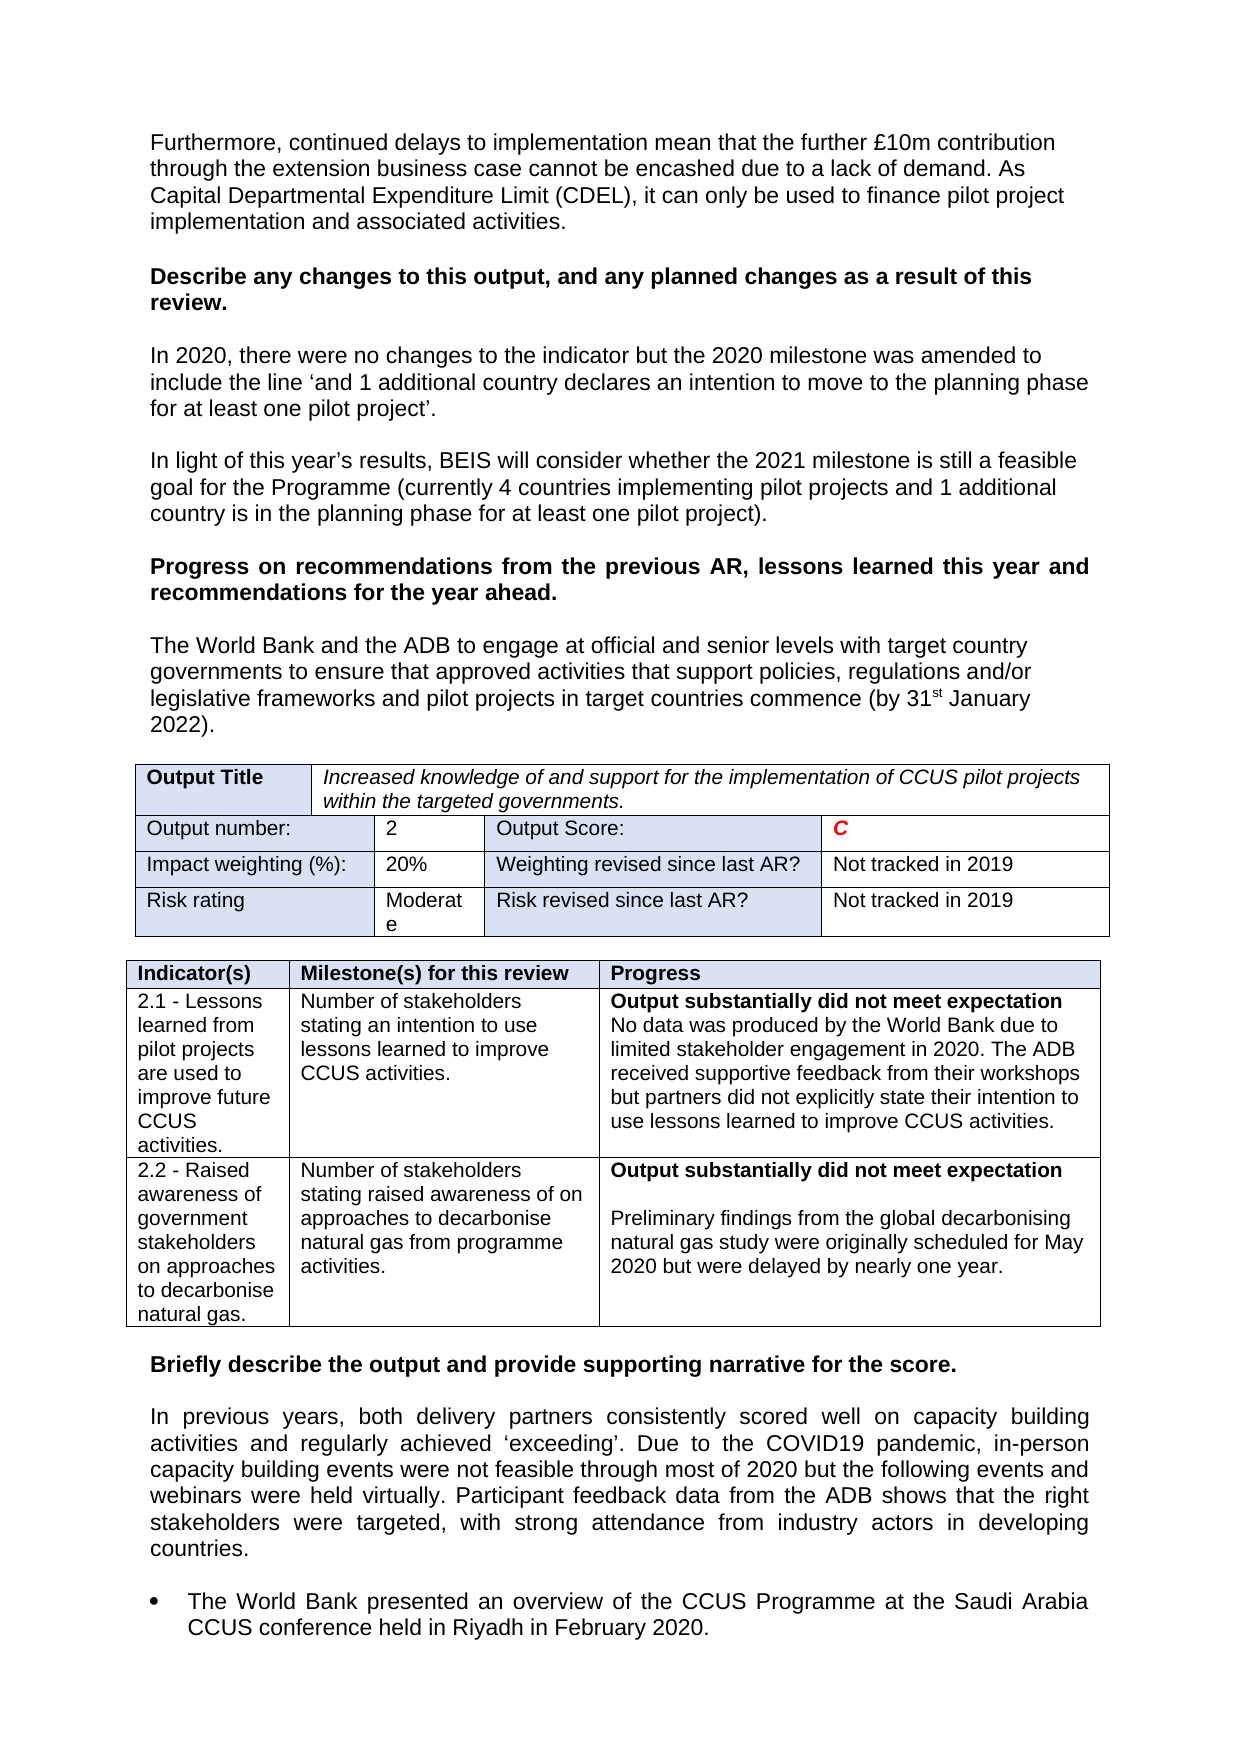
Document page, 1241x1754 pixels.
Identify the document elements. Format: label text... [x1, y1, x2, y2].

list The World Bank presented an overview of the CCUS Programme at the Saudi Arabia CCUS conference held in Riyadh in February 2020. [150, 1588, 1090, 1641]
table_cell Risk rating [136, 888, 374, 936]
table_cell 2 [375, 816, 484, 851]
table_cell Risk revised since last AR? [485, 888, 821, 936]
table_header Milestone(s) for this review [290, 961, 599, 988]
table_cell Impact weighting (%): [136, 852, 374, 887]
text In previous years, both delivery partners consistently scored well on capacity building activities and regularly achieved ‘exceeding’. Due to the COVID19 pandemic, in-person capacity building events were not feasible through most of 2020 but the following events and webinars were held virtually. Participant feedback data from the ADB shows that the right stakeholders were targeted, with strong attendance from industry actors in developing countries. [150, 1403, 1090, 1561]
table_cell 2.1 - Lessons learned from pilot projects are used to improve future CCUS activities. [127, 989, 289, 1157]
table_header Increased knowledge of and support for the implementation of CCUS pilot projects within the targeted governments. [312, 765, 1109, 815]
table_header Progress [600, 961, 1100, 988]
table_cell 2.2 - Raised awareness of government stakeholders on approaches to decarbonise natural gas. [127, 1158, 289, 1326]
table_cell Number of stakeholders stating an intention to use lessons learned to improve CCUS activities. [290, 989, 599, 1157]
text Describe any changes to this output, and any planned changes as a result of this review. [150, 263, 1090, 316]
table_cell Output Score: [485, 816, 821, 851]
table_cell Not tracked in 2019 [822, 852, 1109, 887]
text In 2020, there were no changes to the indicator but the 2020 milestone was amended to include the line ‘and 1 additional country declares an intention to move to the planning phase for at least one pilot project’. [150, 342, 1090, 421]
table_cell C [822, 816, 1109, 851]
table_cell Output substantially did not meet expectation Preliminary findings from the global decarbonising natural gas study were originally scheduled for May 2020 but were delayed by nearly one year. [600, 1158, 1100, 1326]
text The World Bank and the ADB to engage at official and senior levels with target country governments to ensure that approved activities that support policies, regulations and/or legislative frameworks and pilot projects in target countries commence (by 31st January 2022). [150, 632, 1090, 737]
text Progress on recommendations from the previous AR, lessons learned this year and recommendations for the year ahead. [150, 553, 1090, 606]
text In light of this year’s results, BEIS will consider whether the 2021 milestone is still a feasible goal for the Programme (currently 4 countries implementing pilot projects and 1 additional country is in the planning phase for at least one pilot project). [150, 447, 1090, 527]
table_cell Number of stakeholders stating raised awareness of on approaches to decarbonise natural gas from programme activities. [290, 1158, 599, 1326]
table_cell Output substantially did not meet expectation No data was produced by the World Bank due to limited stakeholder engagement in 2020. The ADB received supportive feedback from their workshops but partners did not explicitly state their intention to use lessons learned to improve CCUS activities. [600, 989, 1100, 1157]
table_header Output Title [136, 765, 311, 815]
table_cell Not tracked in 2019 [822, 888, 1109, 936]
table_cell Output number: [136, 816, 374, 851]
table_cell Moderate [375, 888, 484, 936]
text Briefly describe the output and provide supporting narrative for the score. [150, 1351, 1090, 1377]
table_cell 20% [375, 852, 484, 887]
table_cell Weighting revised since last AR? [485, 852, 821, 887]
table_header Indicator(s) [127, 961, 289, 988]
text Furthermore, continued delays to implementation mean that the further £10m contribution through the extension business case cannot be encashed due to a lack of demand. As Capital Departmental Expenditure Limit (CDEL), it can only be used to finance pilot project implementation and associated activities. [150, 129, 1090, 234]
